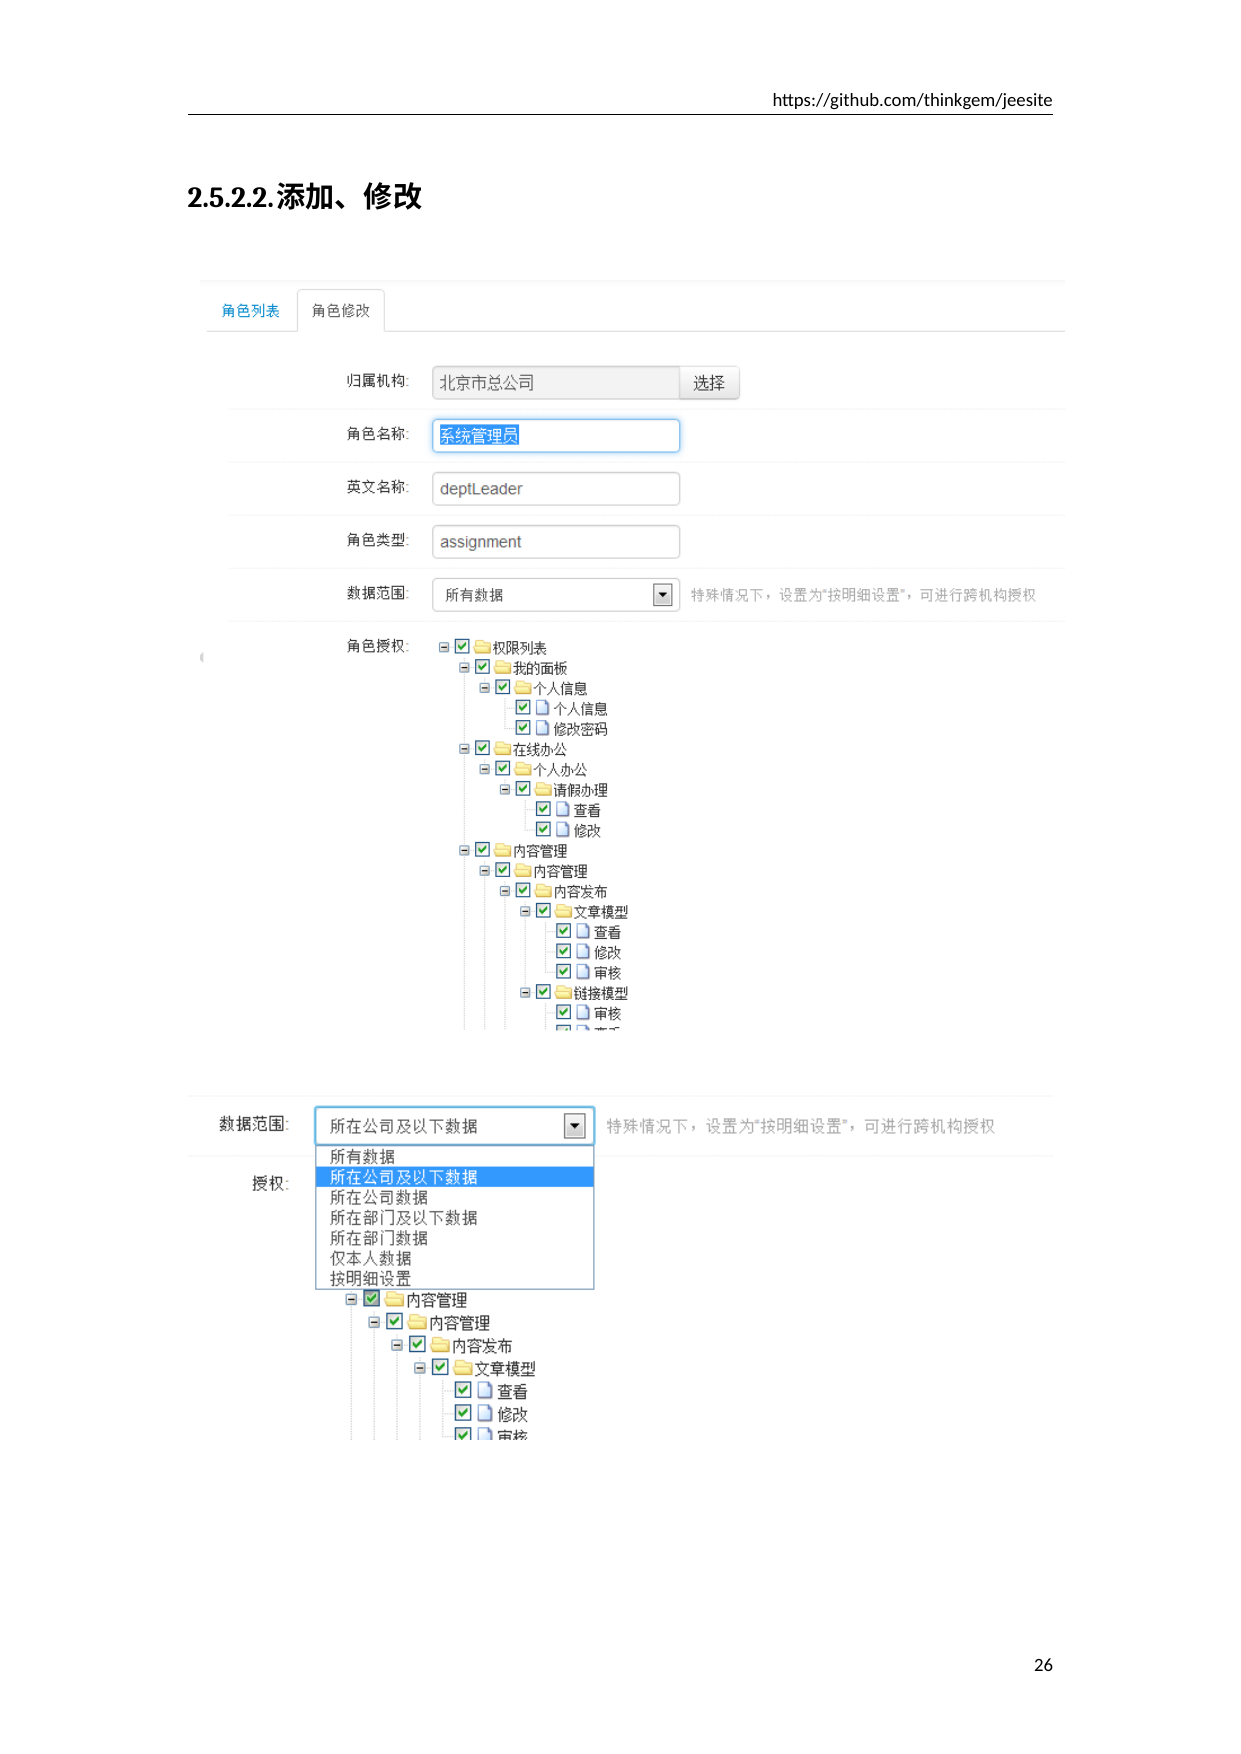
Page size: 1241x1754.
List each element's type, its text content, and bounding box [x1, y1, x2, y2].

subtitle 添加、修改 [187, 162, 1053, 227]
picture [187, 1093, 1053, 1440]
picture [200, 280, 1066, 1035]
